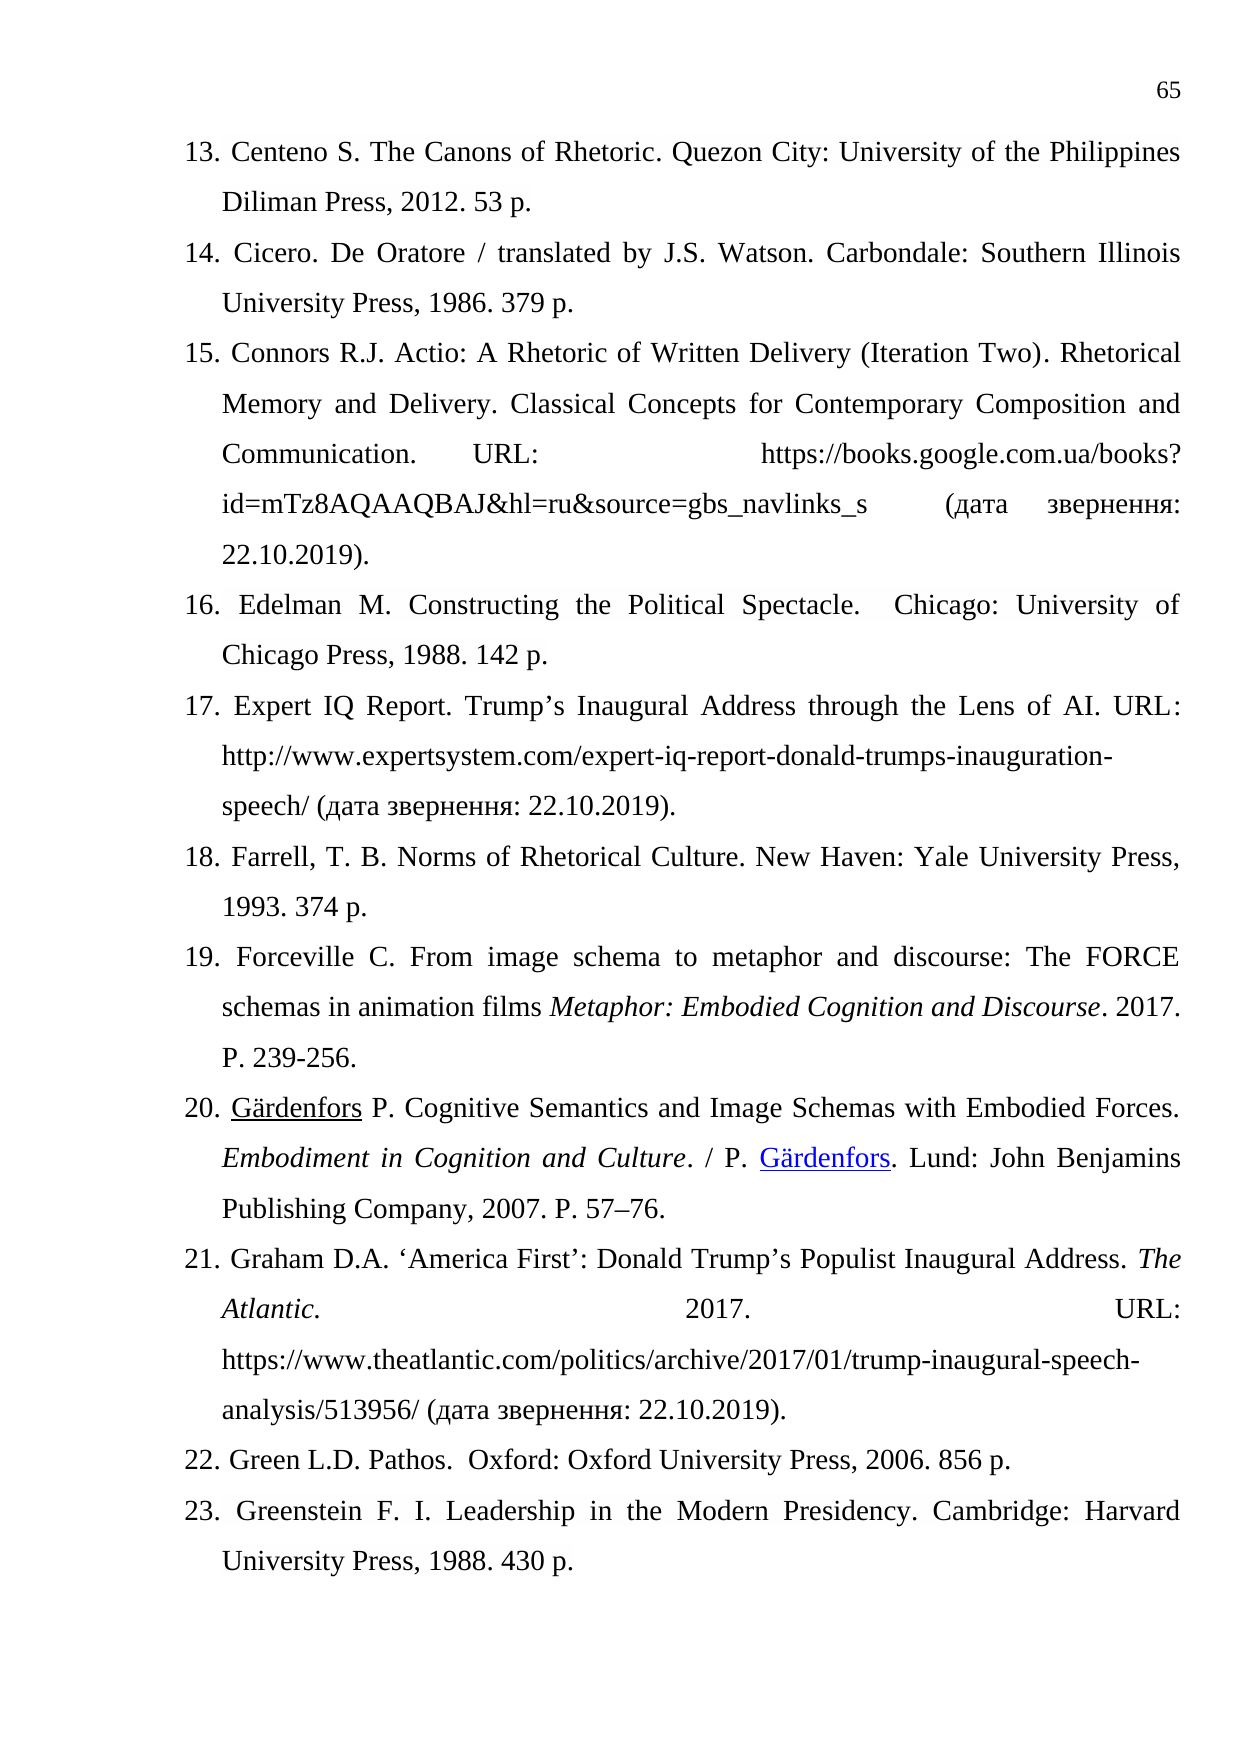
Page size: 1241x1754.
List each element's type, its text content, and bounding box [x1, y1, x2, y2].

list Cicero. De Oratore / translated by J.S. Watson. Carbondale: Southern Illinois University Press, 1986. 379 p. [184, 235, 1181, 319]
list Greenstein F. I. Leadership in the Modern Presidency. Cambridge: Harvard University Press, 1988. 430 p. [184, 1493, 1181, 1577]
list Expert IQ Report. Trump’s Inaugural Address through the Lens of AI. URL: http://www.expertsystem.com/expert-iq-report-donald-trumps-inauguration-speech/ (дата звернення: 22.10.2019). [184, 688, 1181, 822]
list Centeno S. The Canons of Rhetoric. Quezon City: University of the Philippines Diliman Press, 2012. 53 p. [184, 134, 1181, 218]
list Graham D.A. ‘America First’: Donald Trump’s Populist Inaugural Address. The Atlantic. 2017. URL: https://www.theatlantic.com/politics/archive/2017/01/trump-inaugural-speech-analysis/513956/ (дата звернення: 22.10.2019). [184, 1241, 1181, 1426]
list Farrell, T. B. Norms of Rhetorical Culture. New Haven: Yale University Press, 1993. 374 p. [184, 839, 1181, 922]
list Edelman M. Constructing the Political Spectacle. Chicago: University of Chicago Press, 1988. 142 p. [184, 587, 1181, 671]
list Gärdenfors P. Cognitive Semantics and Image Schemas with Embodied Forces. Embodiment in Cognition and Culture. / P. Gärdenfors. Lund: John Benjamins Publishing Company, 2007. P. 57–76. [184, 1090, 1181, 1224]
list Connors R.J. Actio: A Rhetoric of Written Delivery (Iteration Two). Rhetorical Memory and Delivery. Classical Concepts for Contemporary Composition and Communication. URL: https://books.google.com.ua/books?id=mTz8AQAAQBAJ&hl=ru&source=gbs_navlinks_s (дата звернення: 22.10.2019). [184, 336, 1181, 570]
list Forceville C. From image schema to metaphor and discourse: The FORCE schemas in animation films Metaphor: Embodied Cognition and Discourse. 2017. P. 239-256. [184, 939, 1181, 1073]
list Green L.D. Pathos. Oxford: Oxford University Press, 2006. 856 p. [184, 1442, 1181, 1476]
